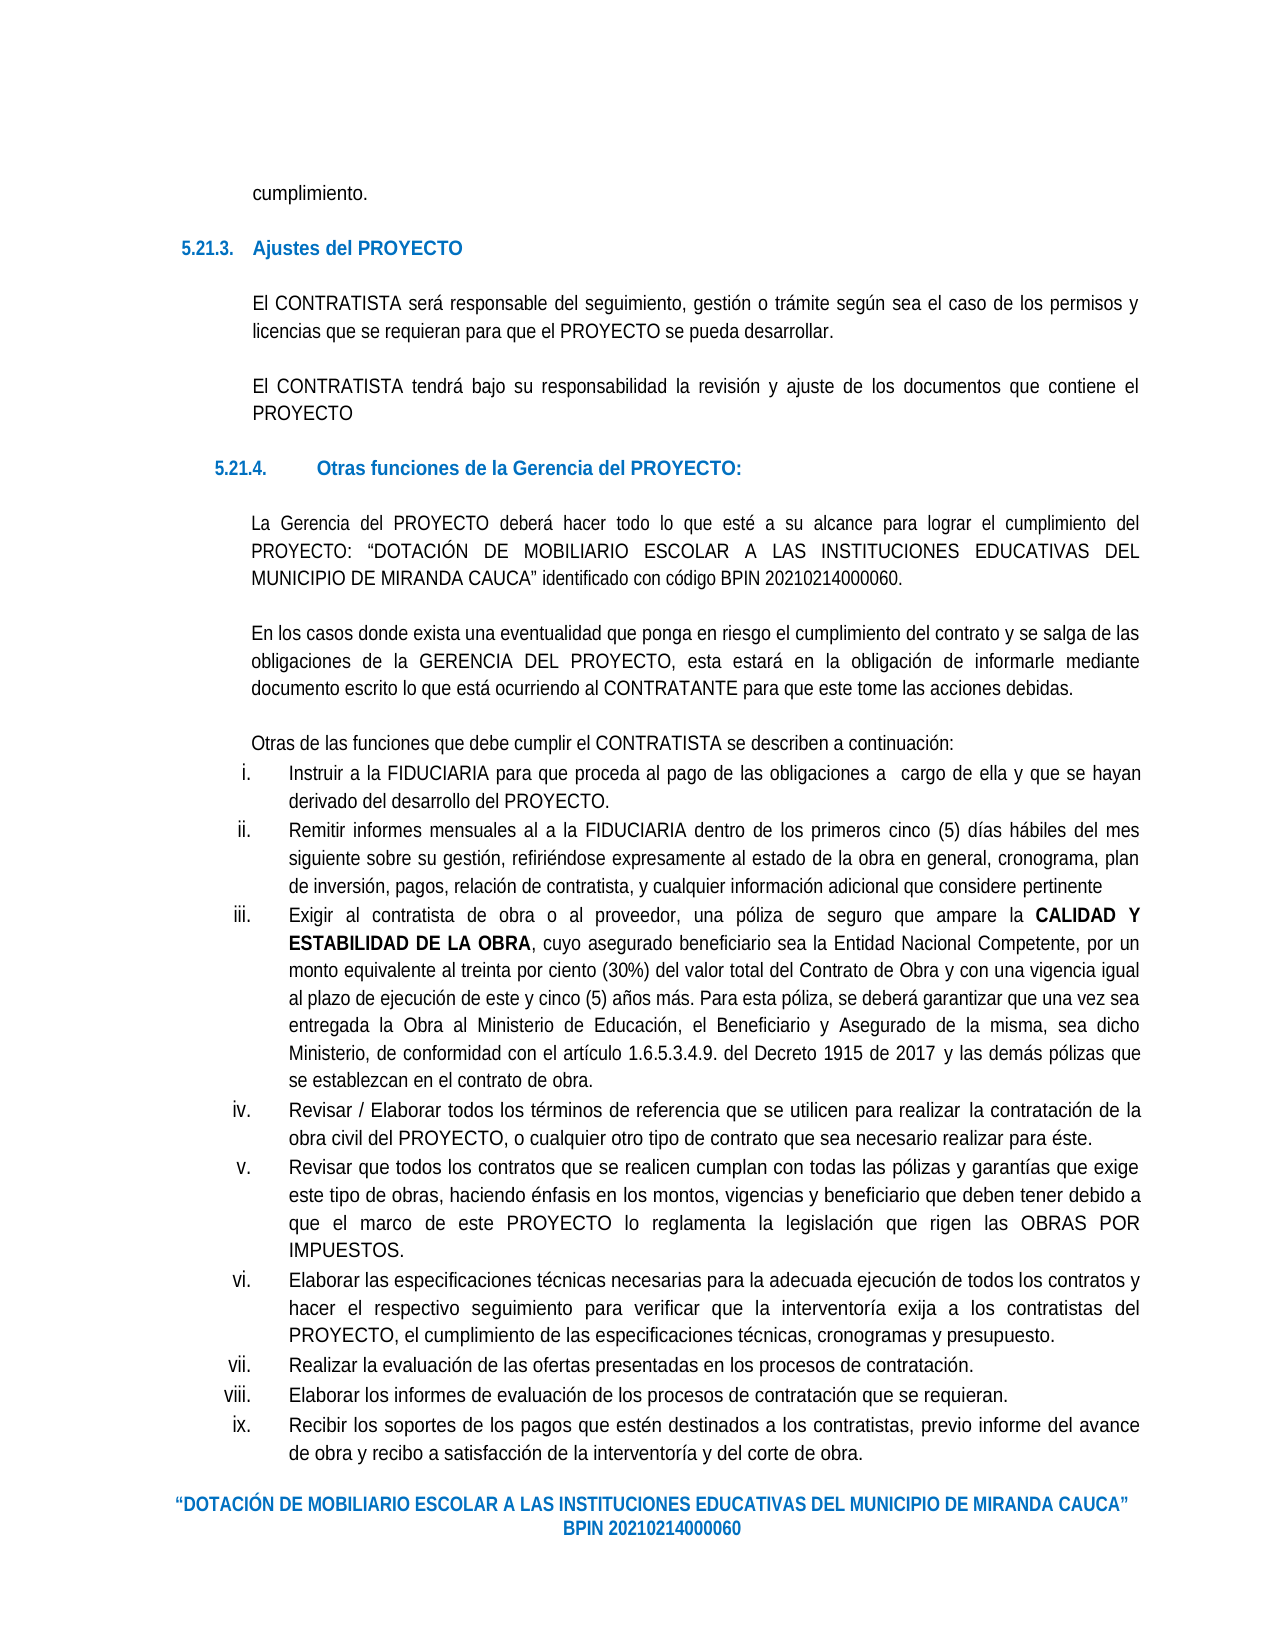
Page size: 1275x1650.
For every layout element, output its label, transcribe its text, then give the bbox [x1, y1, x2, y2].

list Elaborar los informes de evaluación de los procesos de contratación que se requieran. [251, 1381, 1141, 1407]
text El CONTRATISTA será responsable del seguimiento, gestión o trámite según sea el caso de los permisos y licencias que se requieran para que el PROYECTO se pueda desarrollar. [252, 291, 1141, 343]
list Recibir los soportes de los pagos que estén destinados a los contratistas, previo informe del avance de obra y recibo a satisfacción de la interventoría y del corte de obra. [251, 1411, 1141, 1465]
text Otras de las funciones que debe cumplir el CONTRATISTA se describen a continuación: [251, 731, 1141, 755]
list Exigir al contratista de obra o al proveedor, una póliza de seguro que ampare la CALIDAD Y ESTABILIDAD DE LA OBRA, cuyo asegurado beneficiario sea la Entidad Nacional Competente, por un monto equivalente al treinta por ciento (30%) del valor total del Contrato de Obra y con una vigencia igual al plazo de ejecución de este y cinco (5) años más. Para esta póliza, se deberá garantizar que una vez sea entregada la Obra al Ministerio de Educación, el Beneficiario y Asegurado de la misma, sea dicho Ministerio, de conformidad con el artículo 1.6.5.3.4.9. del Decreto 1915 de 2017 y las demás pólizas que se establezcan en el contrato de obra. [251, 901, 1141, 1092]
list Realizar la evaluación de las ofertas presentadas en los procesos de contratación. [251, 1351, 1141, 1377]
list Remitir informes mensuales al a la FIDUCIARIA dentro de los primeros cinco (5) días hábiles del mes siguiente sobre su gestión, refiriéndose expresamente al estado de la obra en general, cronograma, plan de inversión, pagos, relación de contratista, y cualquier información adicional que considere pertinente [251, 816, 1141, 897]
list Elaborar las especificaciones técnicas necesarias para la adecuada ejecución de todos los contratos y hacer el respectivo seguimiento para verificar que la interventoría exija a los contratistas del PROYECTO, el cumplimiento de las especificaciones técnicas, cronogramas y presupuesto. [251, 1266, 1141, 1347]
text La Gerencia del PROYECTO deberá hacer todo lo que esté a su alcance para lograr el cumplimiento del PROYECTO: “DOTACIÓN DE MOBILIARIO ESCOLAR A LAS INSTITUCIONES EDUCATIVAS DEL MUNICIPIO DE MIRANDA CAUCA” identificado con código BPIN 20210214000060. [251, 511, 1141, 590]
list Instruir a la FIDUCIARIA para que proceda al pago de las obligaciones a cargo de ella y que se hayan derivado del desarrollo del PROYECTO. [251, 759, 1141, 813]
subtitle Otras funciones de la Gerencia del PROYECTO: [214, 456, 1141, 480]
subtitle Ajustes del PROYECTO [181, 236, 1141, 260]
list Revisar que todos los contratos que se realicen cumplan con todas las pólizas y garantías que exige este tipo de obras, haciendo énfasis en los montos, vigencias y beneficiario que deben tener debido a que el marco de este PROYECTO lo reglamenta la legislación que rigen las OBRAS POR IMPUESTOS. [251, 1153, 1141, 1262]
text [252, 181, 1141, 205]
text En los casos donde exista una eventualidad que ponga en riesgo el cumplimiento del contrato y se salga de las obligaciones de la GERENCIA DEL PROYECTO, esta estará en la obligación de informarle mediante documento escrito lo que está ocurriendo al CONTRATANTE para que este tome las acciones debidas. [251, 621, 1141, 700]
text El CONTRATISTA tendrá bajo su responsabilidad la revisión y ajuste de los documentos que contiene el PROYECTO [252, 374, 1141, 425]
list Revisar / Elaborar todos los términos de referencia que se utilicen para realizar la contratación de la obra civil del PROYECTO, o cualquier otro tipo de contrato que sea necesario realizar para éste. [251, 1096, 1141, 1150]
